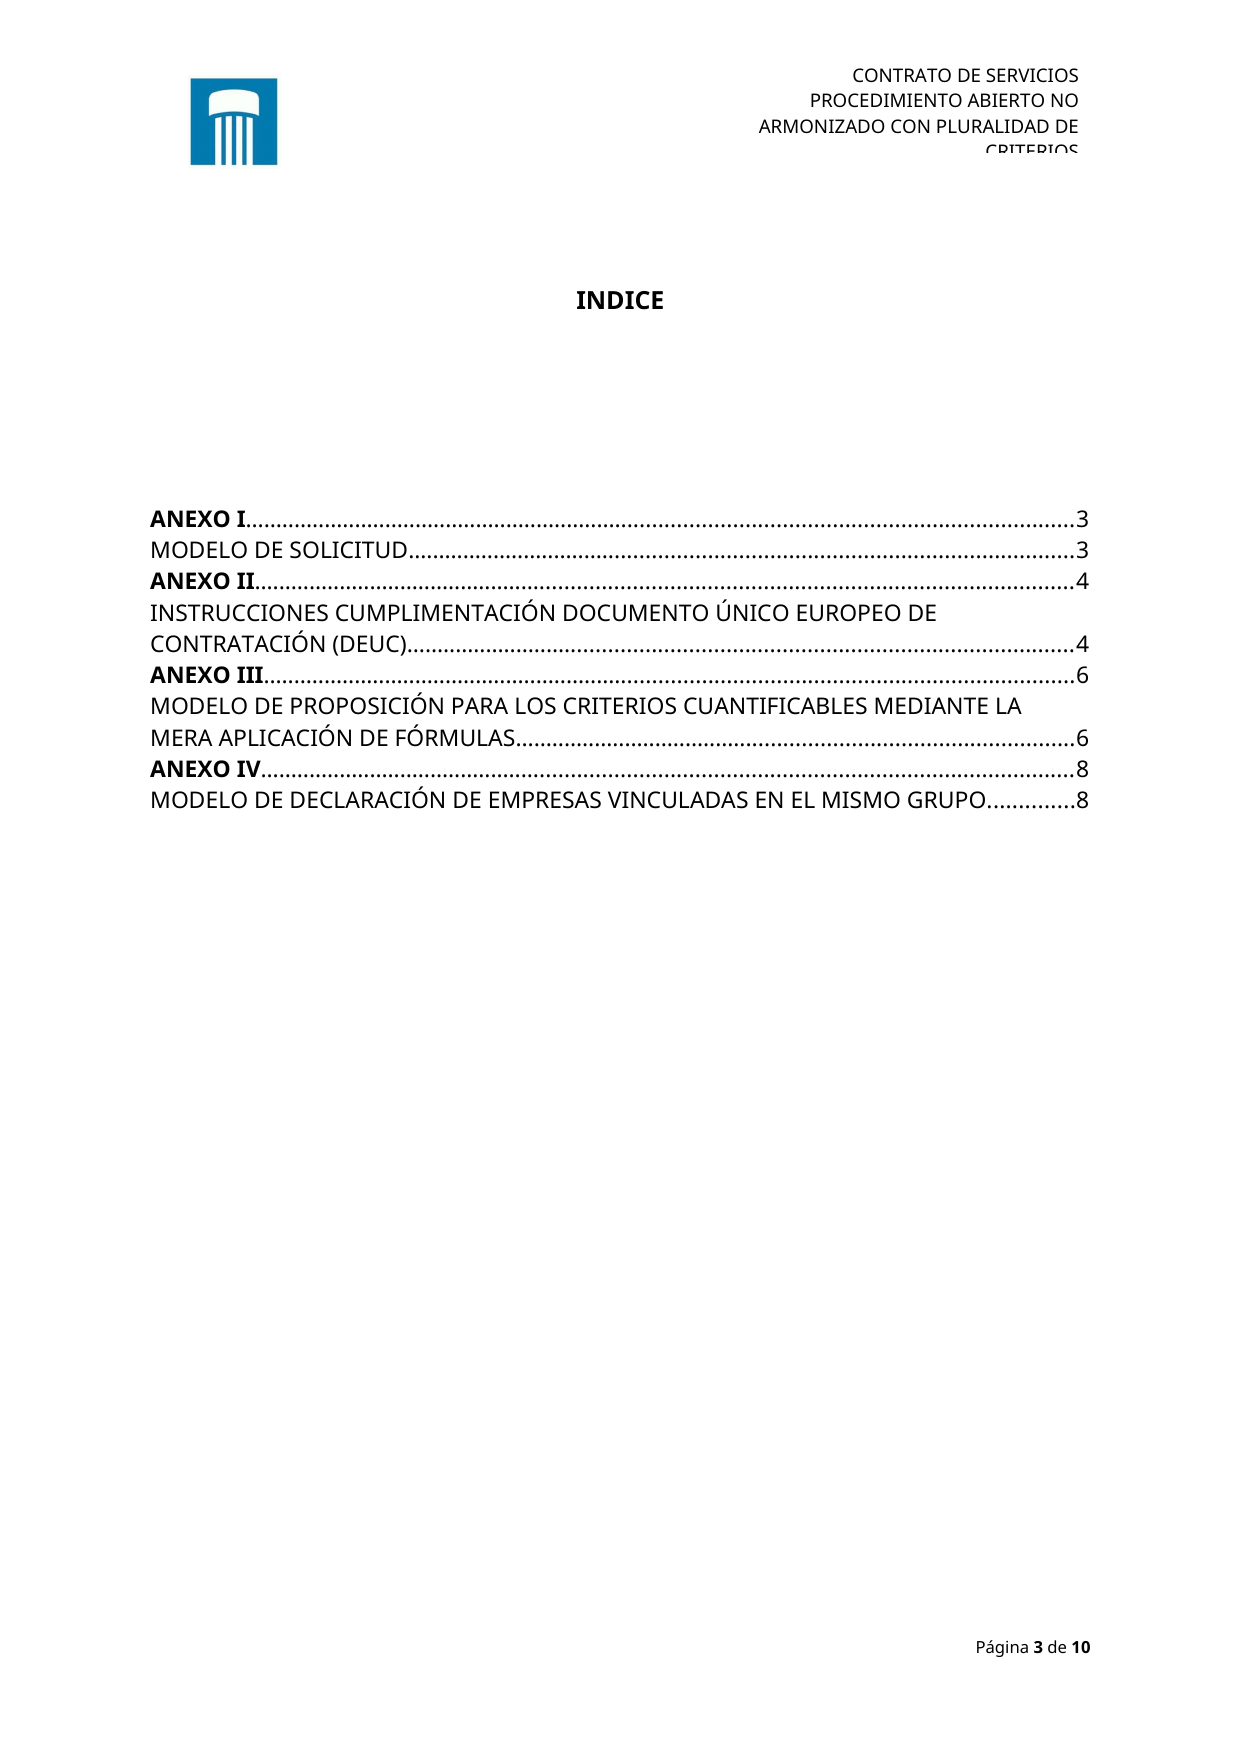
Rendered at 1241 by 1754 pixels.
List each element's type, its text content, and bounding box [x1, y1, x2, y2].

picture [187, 75, 282, 169]
subtitle INDICE [150, 283, 1090, 317]
